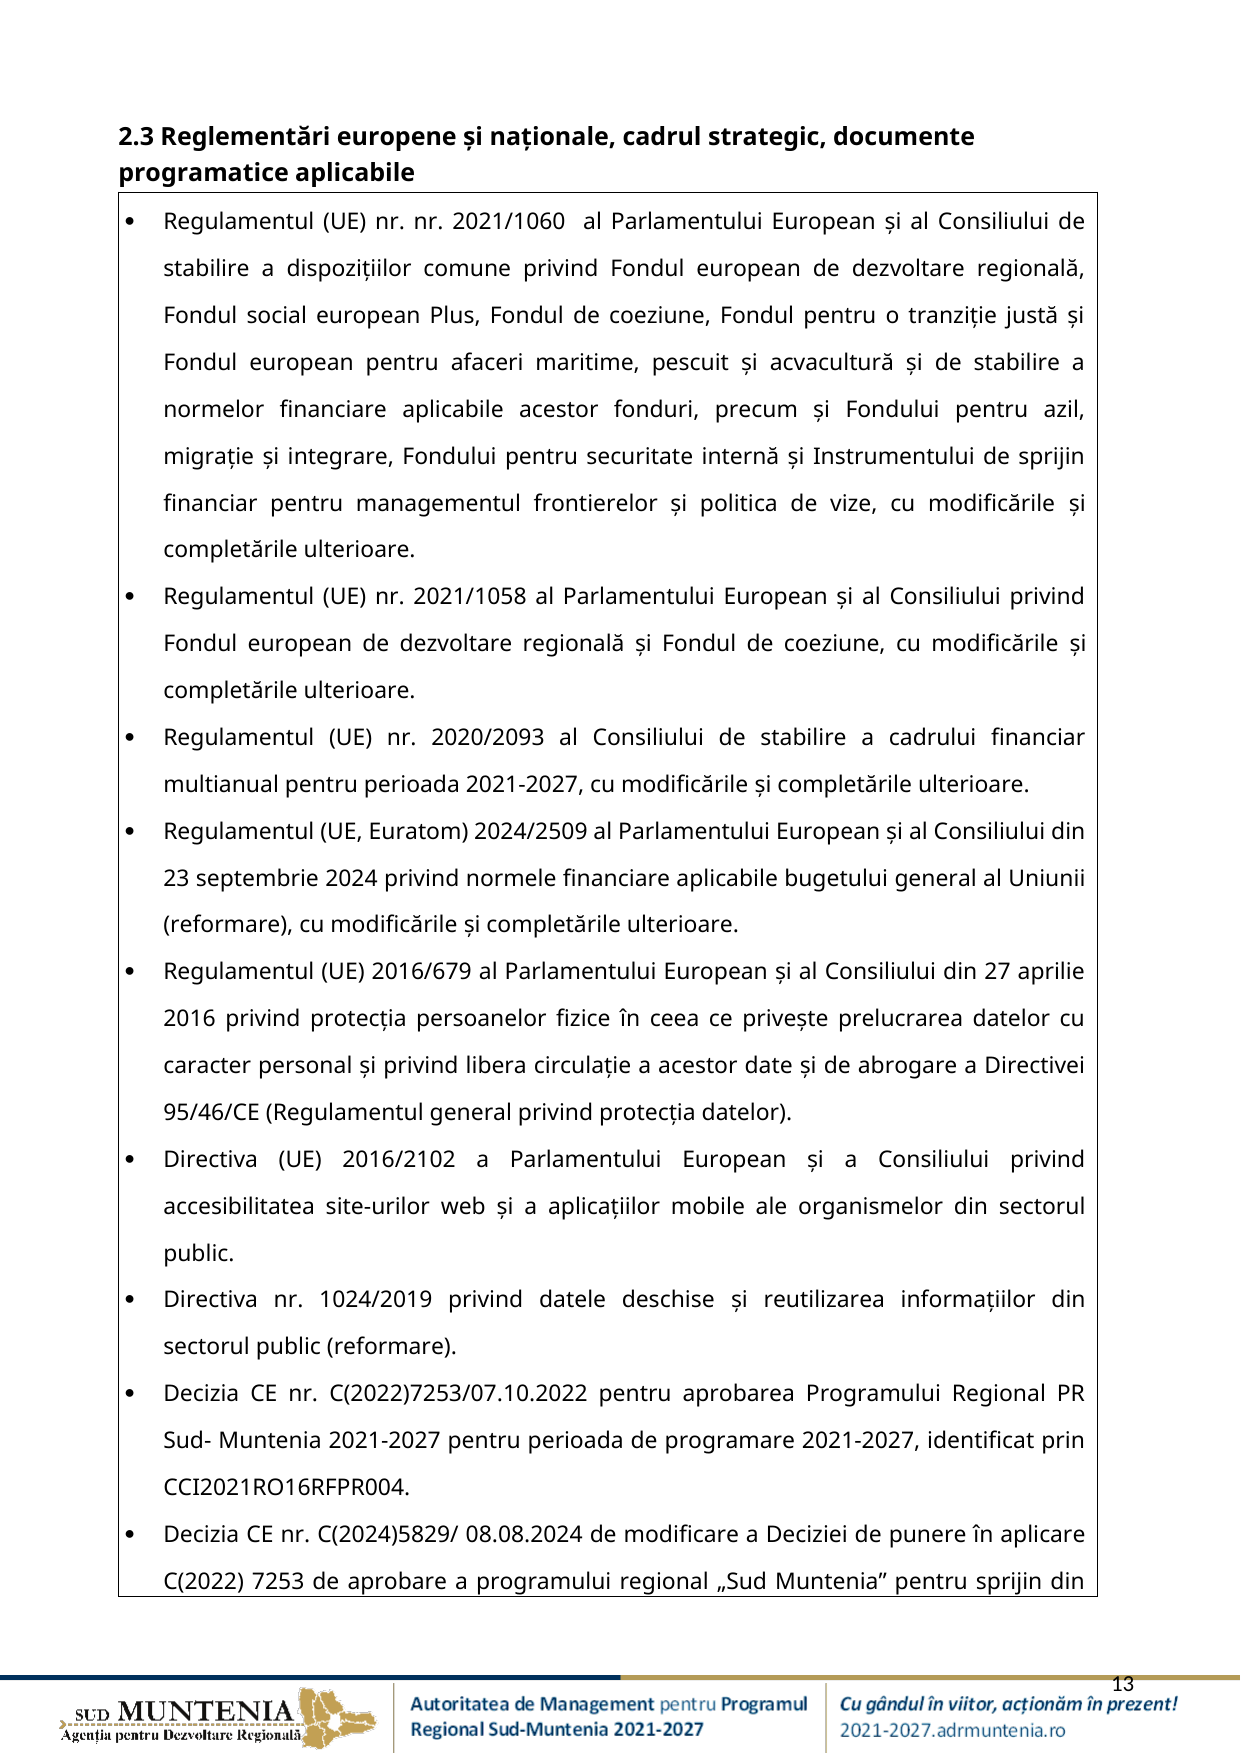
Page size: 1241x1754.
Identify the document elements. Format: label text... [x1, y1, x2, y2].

subtitle 2.3 Reglementări europene și naționale, cadrul strategic, documente programatice aplicabile [118, 118, 1134, 189]
picture [0, 1675, 1241, 1754]
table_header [119, 193, 1097, 1596]
